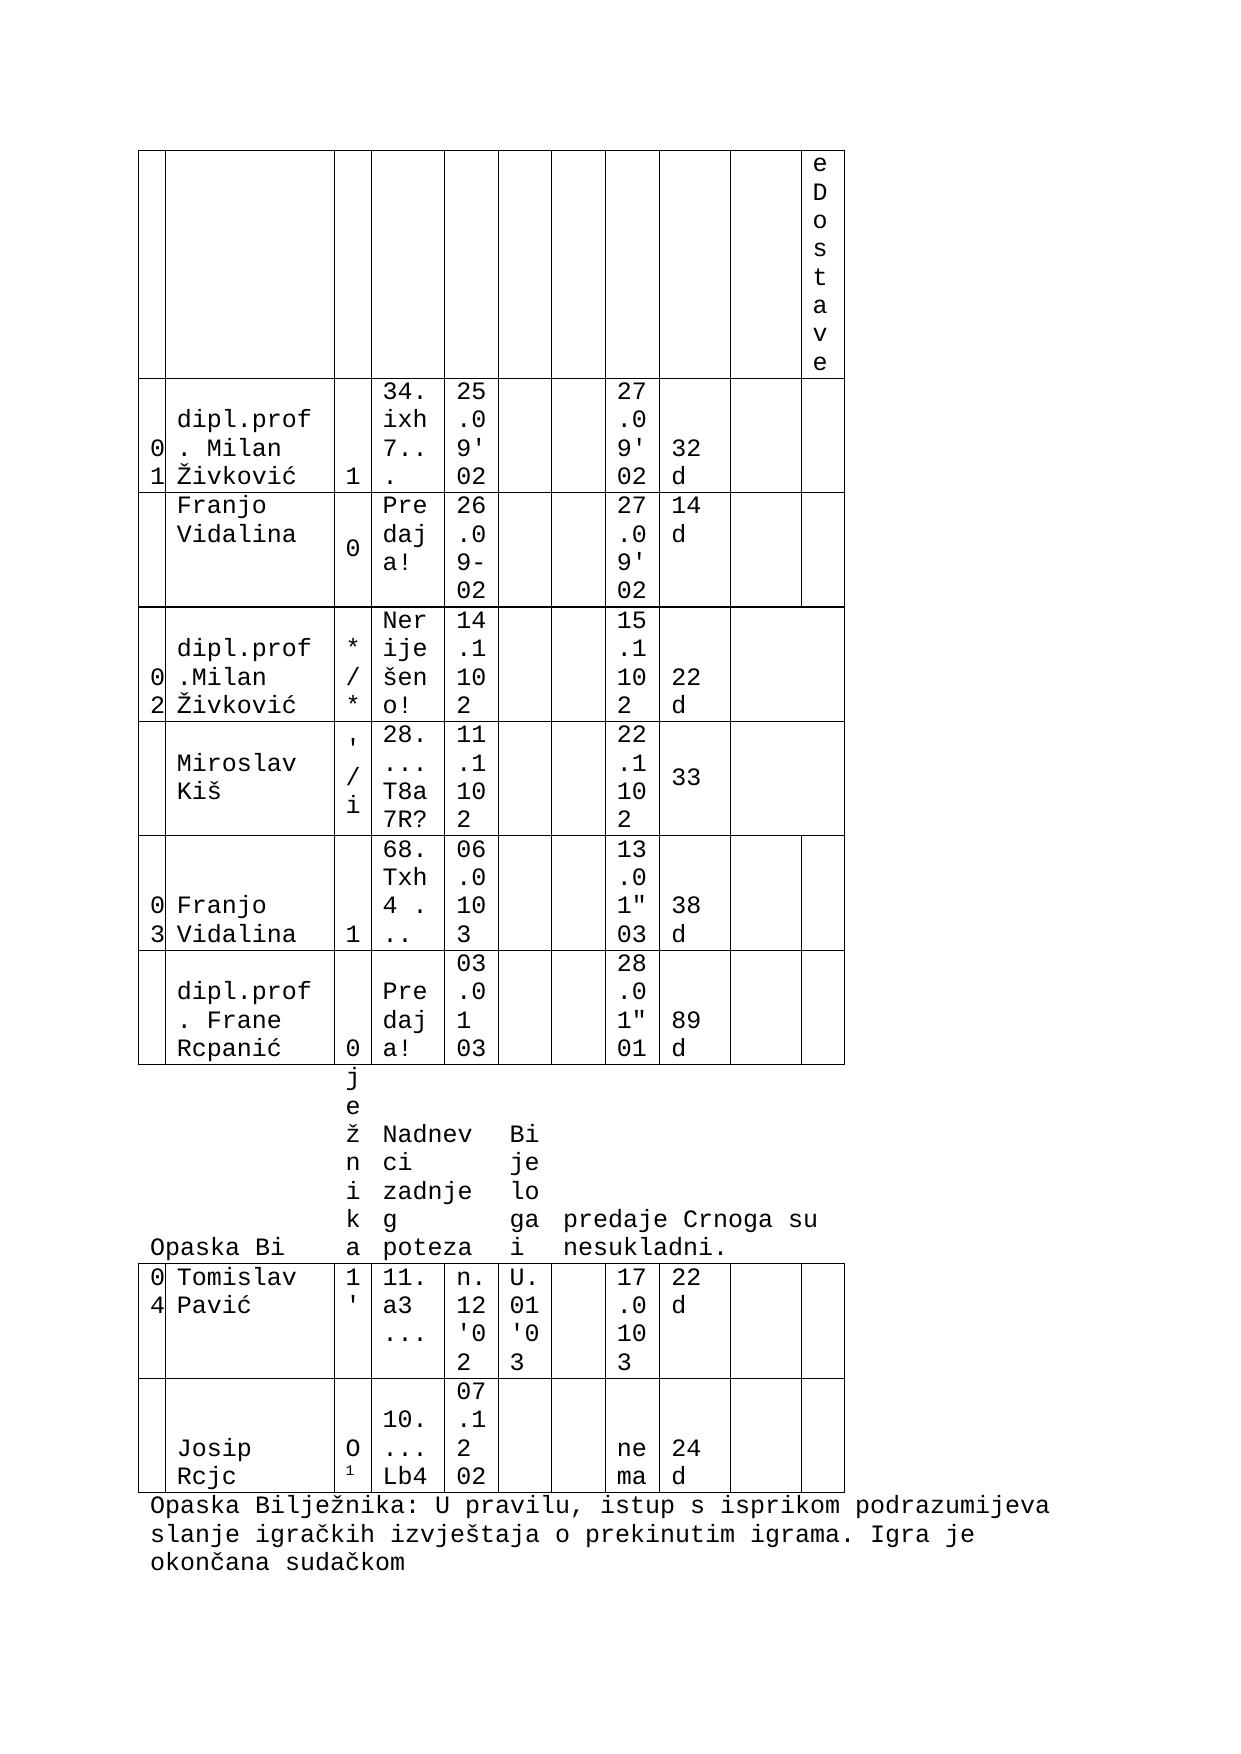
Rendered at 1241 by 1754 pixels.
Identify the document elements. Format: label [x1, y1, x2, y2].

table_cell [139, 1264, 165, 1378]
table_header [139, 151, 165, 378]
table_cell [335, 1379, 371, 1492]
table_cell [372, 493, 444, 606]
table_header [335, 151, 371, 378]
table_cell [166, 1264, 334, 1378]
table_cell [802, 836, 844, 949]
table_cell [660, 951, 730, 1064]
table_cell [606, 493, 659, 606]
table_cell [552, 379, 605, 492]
text [150, 1493, 1090, 1578]
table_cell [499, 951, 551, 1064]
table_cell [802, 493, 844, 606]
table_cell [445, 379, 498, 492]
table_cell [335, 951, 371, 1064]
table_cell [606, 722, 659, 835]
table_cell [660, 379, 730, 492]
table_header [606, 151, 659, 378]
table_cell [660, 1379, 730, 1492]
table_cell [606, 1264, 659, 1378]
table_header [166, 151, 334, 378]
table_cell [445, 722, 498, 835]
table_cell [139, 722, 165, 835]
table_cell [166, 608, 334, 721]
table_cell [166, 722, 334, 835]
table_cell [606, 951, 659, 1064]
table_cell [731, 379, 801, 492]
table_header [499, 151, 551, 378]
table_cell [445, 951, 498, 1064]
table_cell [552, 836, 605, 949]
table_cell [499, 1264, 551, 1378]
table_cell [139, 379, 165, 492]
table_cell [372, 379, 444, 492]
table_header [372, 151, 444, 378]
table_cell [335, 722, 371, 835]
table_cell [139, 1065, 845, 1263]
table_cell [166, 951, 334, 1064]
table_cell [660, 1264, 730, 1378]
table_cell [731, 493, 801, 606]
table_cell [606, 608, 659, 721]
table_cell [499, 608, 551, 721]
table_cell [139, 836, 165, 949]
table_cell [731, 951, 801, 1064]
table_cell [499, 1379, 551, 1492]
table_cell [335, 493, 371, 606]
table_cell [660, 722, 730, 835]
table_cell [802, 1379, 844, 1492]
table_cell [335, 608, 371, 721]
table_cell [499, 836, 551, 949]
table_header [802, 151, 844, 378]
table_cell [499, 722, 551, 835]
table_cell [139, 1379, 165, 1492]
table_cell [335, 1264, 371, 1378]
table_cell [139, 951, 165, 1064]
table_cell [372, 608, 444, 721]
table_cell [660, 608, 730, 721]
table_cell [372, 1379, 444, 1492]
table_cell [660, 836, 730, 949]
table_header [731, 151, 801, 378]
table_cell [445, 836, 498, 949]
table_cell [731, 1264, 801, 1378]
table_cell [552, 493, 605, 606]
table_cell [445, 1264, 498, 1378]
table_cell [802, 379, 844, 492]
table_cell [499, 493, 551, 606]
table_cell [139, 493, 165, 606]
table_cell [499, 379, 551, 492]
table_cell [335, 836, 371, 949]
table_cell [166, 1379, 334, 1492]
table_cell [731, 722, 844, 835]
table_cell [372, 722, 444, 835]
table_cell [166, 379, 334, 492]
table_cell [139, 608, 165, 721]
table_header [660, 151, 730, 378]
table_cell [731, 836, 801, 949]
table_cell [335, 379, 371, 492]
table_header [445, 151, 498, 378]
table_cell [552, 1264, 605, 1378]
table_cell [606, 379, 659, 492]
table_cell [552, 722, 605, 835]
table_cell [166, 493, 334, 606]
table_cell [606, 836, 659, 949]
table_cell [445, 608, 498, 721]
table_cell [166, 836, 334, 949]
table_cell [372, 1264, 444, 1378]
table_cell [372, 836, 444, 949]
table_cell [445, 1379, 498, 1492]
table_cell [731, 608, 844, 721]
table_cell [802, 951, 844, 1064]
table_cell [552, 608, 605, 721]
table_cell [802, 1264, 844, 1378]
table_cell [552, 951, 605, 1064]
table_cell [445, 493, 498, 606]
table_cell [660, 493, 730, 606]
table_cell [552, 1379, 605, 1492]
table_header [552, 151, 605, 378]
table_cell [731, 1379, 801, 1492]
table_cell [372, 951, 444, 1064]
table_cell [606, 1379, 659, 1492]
